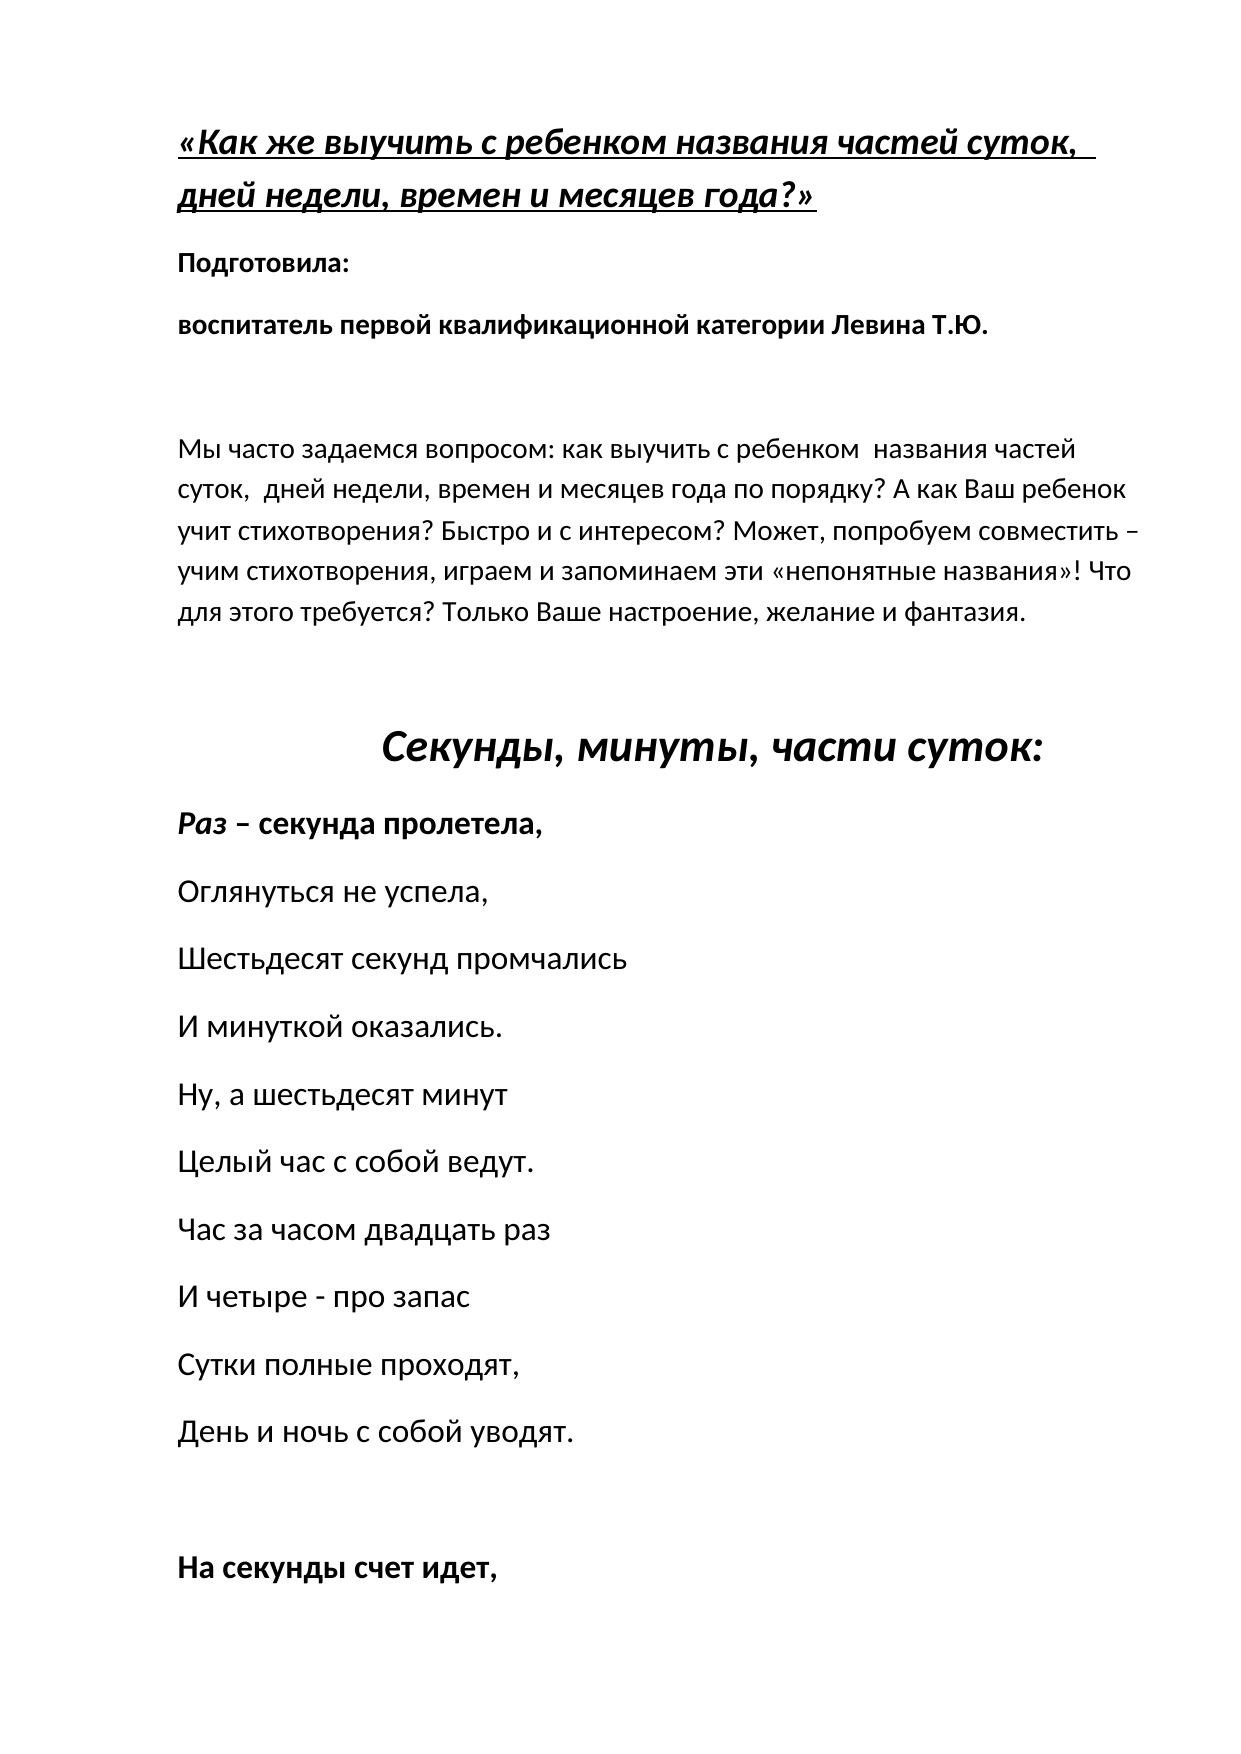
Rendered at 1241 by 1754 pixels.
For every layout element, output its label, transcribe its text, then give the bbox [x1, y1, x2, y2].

text На секунды счет идет, [177, 1546, 1152, 1586]
text «Как же выучить с ребенком названия частей суток, дней недели, времен и месяцев года?» [177, 118, 1152, 217]
text И минуткой оказались. [177, 1005, 1152, 1046]
text Секунды, минуты, части суток: [177, 717, 1152, 773]
text Сутки полные проходят, [177, 1343, 1152, 1384]
text Час за часом двадцать раз [177, 1208, 1152, 1248]
text Целый час с собой ведут. [177, 1140, 1152, 1181]
text День и ночь с собой уводят. [177, 1411, 1152, 1451]
text воспитатель первой квалификационной категории Левина Т.Ю. [177, 306, 1152, 342]
text Шестьдесят секунд промчались [177, 937, 1152, 978]
text Ну, а шестьдесят минут [177, 1072, 1152, 1113]
text Подготовила: [177, 244, 1152, 280]
text Мы часто задаемся вопросом: как выучить с ребенком названия частей суток, дней недели, времен и месяцев года по порядку? А как Ваш ребенок учит стихотворения? Быстро и с интересом? Может, попробуем совместить – учим стихотворения, играем и запоминаем эти «непонятные названия»! Что для этого требуется? Только Ваше настроение, желание и фантазия. [177, 430, 1152, 629]
text Оглянуться не успела, [177, 870, 1152, 910]
text И четыре - про запас [177, 1275, 1152, 1316]
text Раз – секунда пролетела, [177, 802, 1152, 843]
